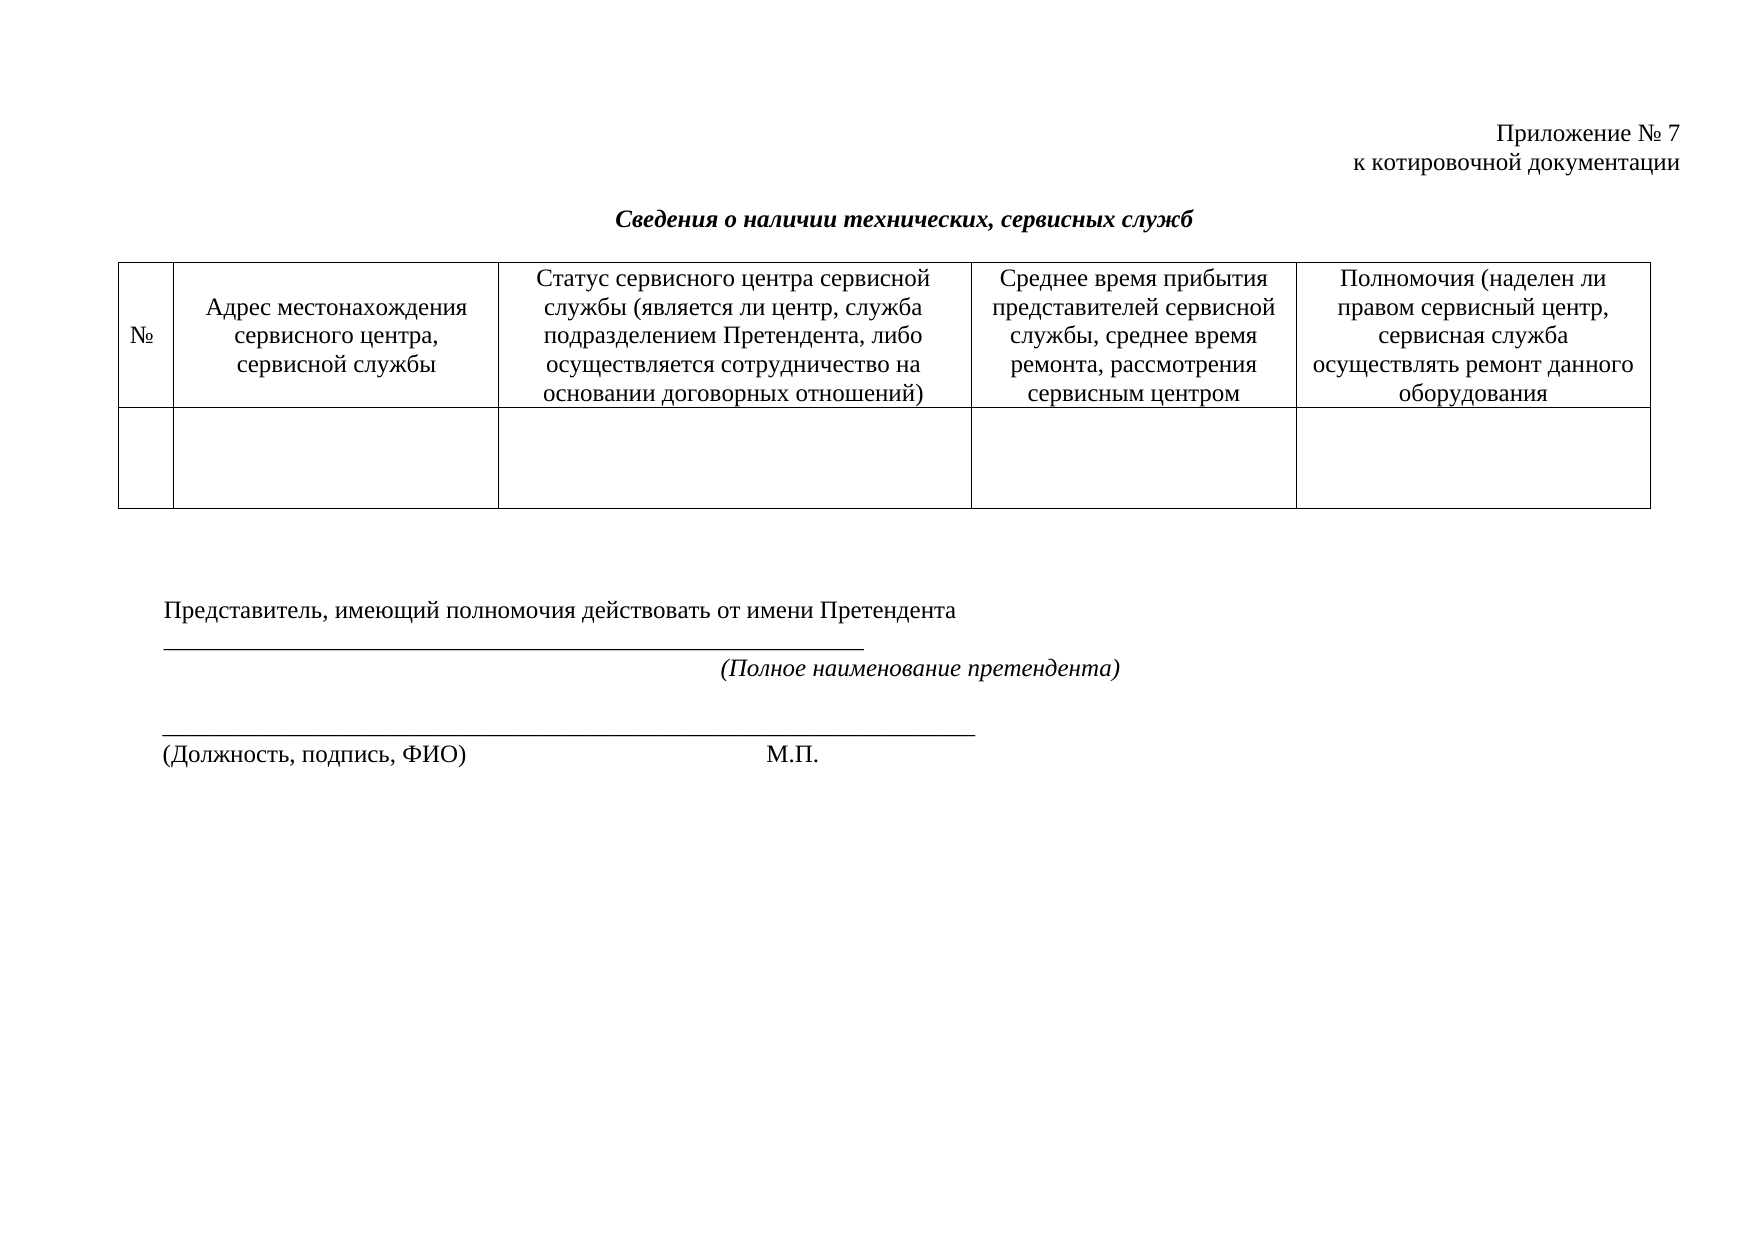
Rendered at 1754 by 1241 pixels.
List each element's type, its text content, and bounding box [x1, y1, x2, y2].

table_header Статус сервисного центра сервисной службы (является ли центр, служба подразделением Претендента, либо осуществляется сотрудничество на основании договорных отношений) [499, 263, 971, 407]
table_cell [499, 408, 971, 508]
text _________________________________________________________________ [89, 710, 1680, 739]
table_cell [174, 408, 498, 508]
table_cell [1297, 408, 1650, 508]
text Представитель, имеющий полномочия действовать от имени Претендента [89, 595, 1680, 624]
table_cell [972, 408, 1296, 508]
table_cell [119, 408, 173, 508]
table_header Адрес местонахождения сервисного центра, сервисной службы [174, 263, 498, 407]
table_header Среднее время прибытия представителей сервисной службы, среднее время ремонта, рассмотрения сервисным центром [972, 263, 1296, 407]
text (Должность, подпись, ФИО) М.П. [89, 739, 1680, 768]
text (Полное наименование претендента) [89, 653, 1680, 681]
text Сведения о наличии технических, сервисных служб [89, 204, 1648, 233]
text Приложение № 7 [89, 118, 1680, 147]
table_header Полномочия (наделен ли правом сервисный центр, сервисная служба осуществлять ремонт данного оборудования [1297, 263, 1650, 407]
text к котировочной документации [89, 147, 1680, 176]
text ________________________________________________________ [89, 624, 1680, 653]
table_header № [119, 263, 173, 407]
